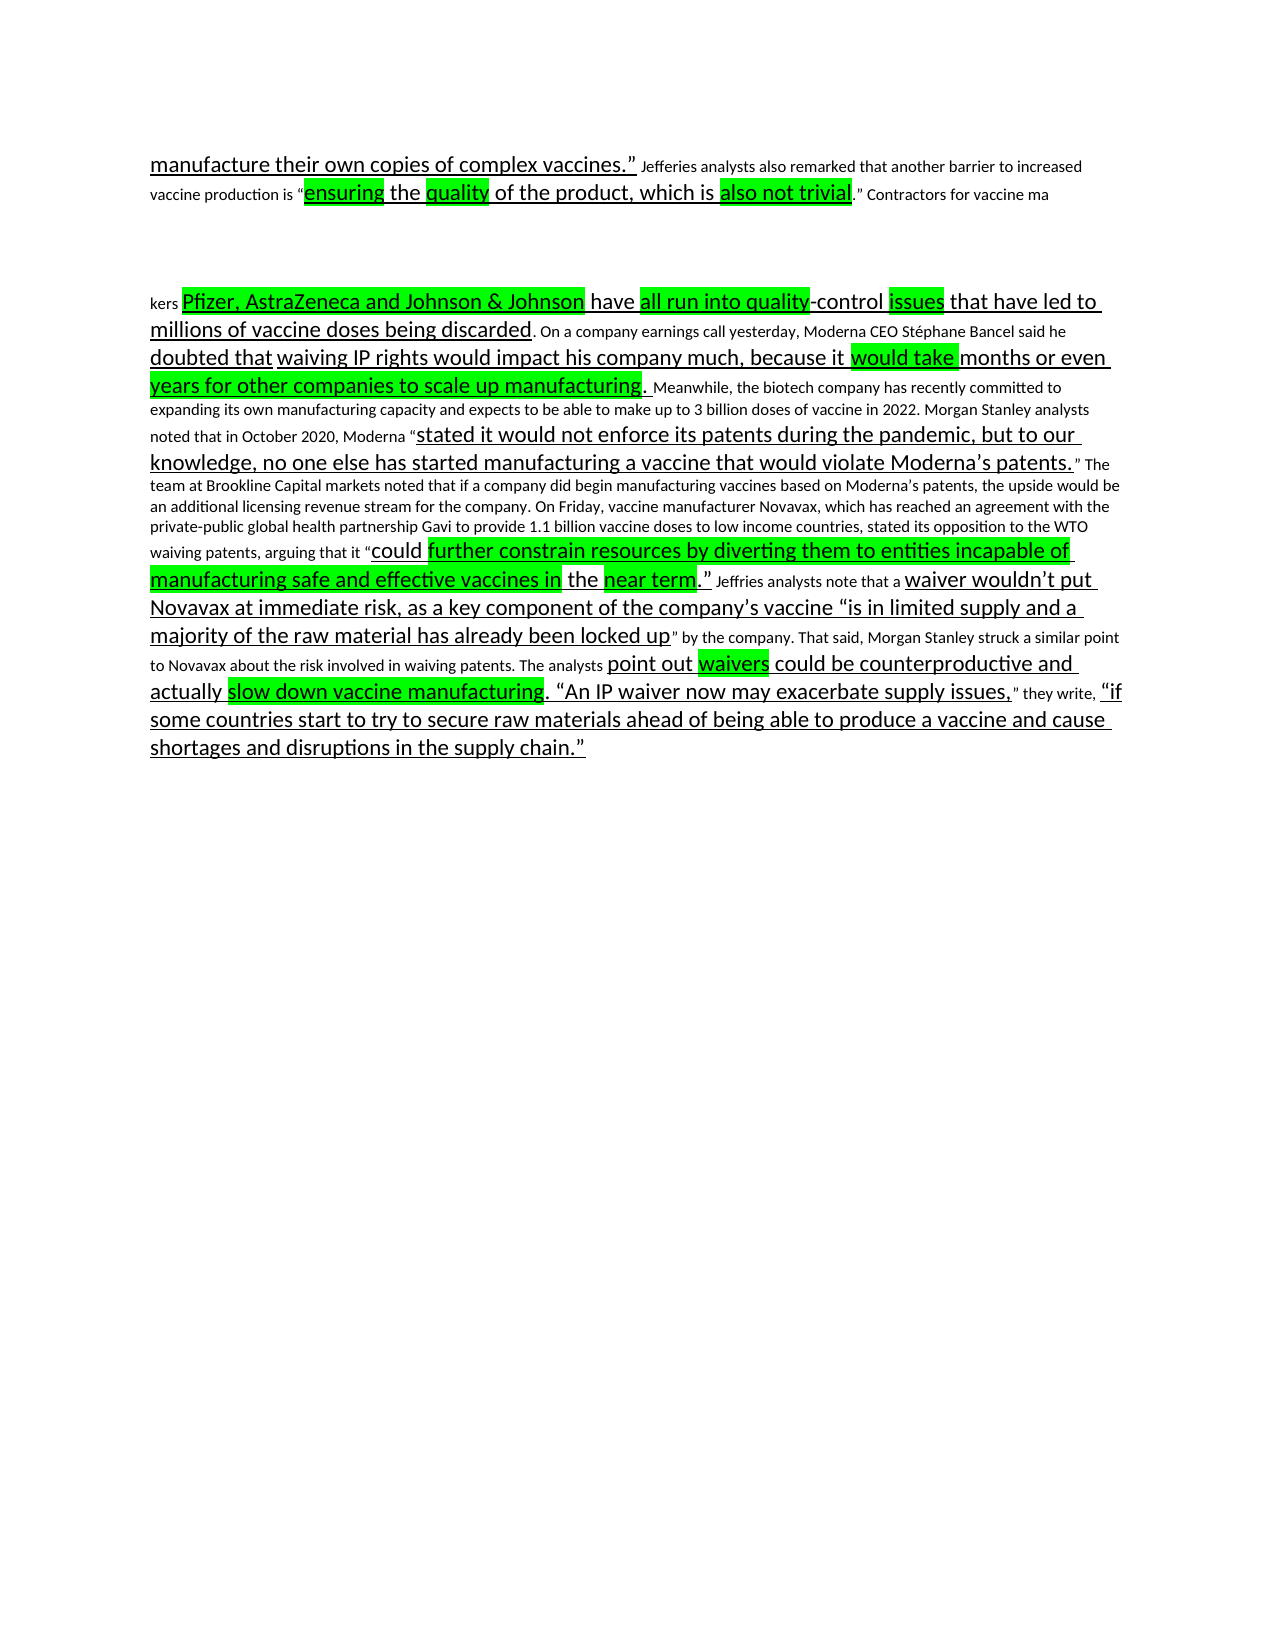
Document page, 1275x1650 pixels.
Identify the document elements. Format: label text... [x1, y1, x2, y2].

text kers Pfizer, AstraZeneca and Johnson & Johnson have all run into quality-control issues that have led to millions of vaccine doses being discarded. On a company earnings call yesterday, Moderna CEO Stéphane Bancel said he doubted that waiving IP rights would impact his company much, because it would take months or even years for other companies to scale up manufacturing. Meanwhile, the biotech company has recently committed to expanding its own manufacturing capacity and expects to be able to make up to 3 billion doses of vaccine in 2022. Morgan Stanley analysts noted that in October 2020, Moderna “stated it would not enforce its patents during the pandemic, but to our knowledge, no one else has started manufacturing a vaccine that would violate Moderna’s patents.” The team at Brookline Capital markets noted that if a company did begin manufacturing vaccines based on Moderna’s patents, the upside would be an additional licensing revenue stream for the company. On Friday, vaccine manufacturer Novavax, which has reached an agreement with the private-public global health partnership Gavi to provide 1.1 billion vaccine doses to low income countries, stated its opposition to the WTO waiving patents, arguing that it “could further constrain resources by diverting them to entities incapable of manufacturing safe and effective vaccines in the near term.” Jeffries analysts note that a waiver wouldn’t put Novavax at immediate risk, as a key component of the company’s vaccine “is in limited supply and a majority of the raw material has already been locked up” by the company. That said, Morgan Stanley struck a similar point to Novavax about the risk involved in waiving patents. The analysts point out waivers could be counterproductive and actually slow down vaccine manufacturing. “An IP waiver now may exacerbate supply issues,” they write, “if some countries start to try to secure raw materials ahead of being able to produce a vaccine and cause shortages and disruptions in the supply chain.” [150, 287, 1125, 761]
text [150, 150, 1125, 206]
